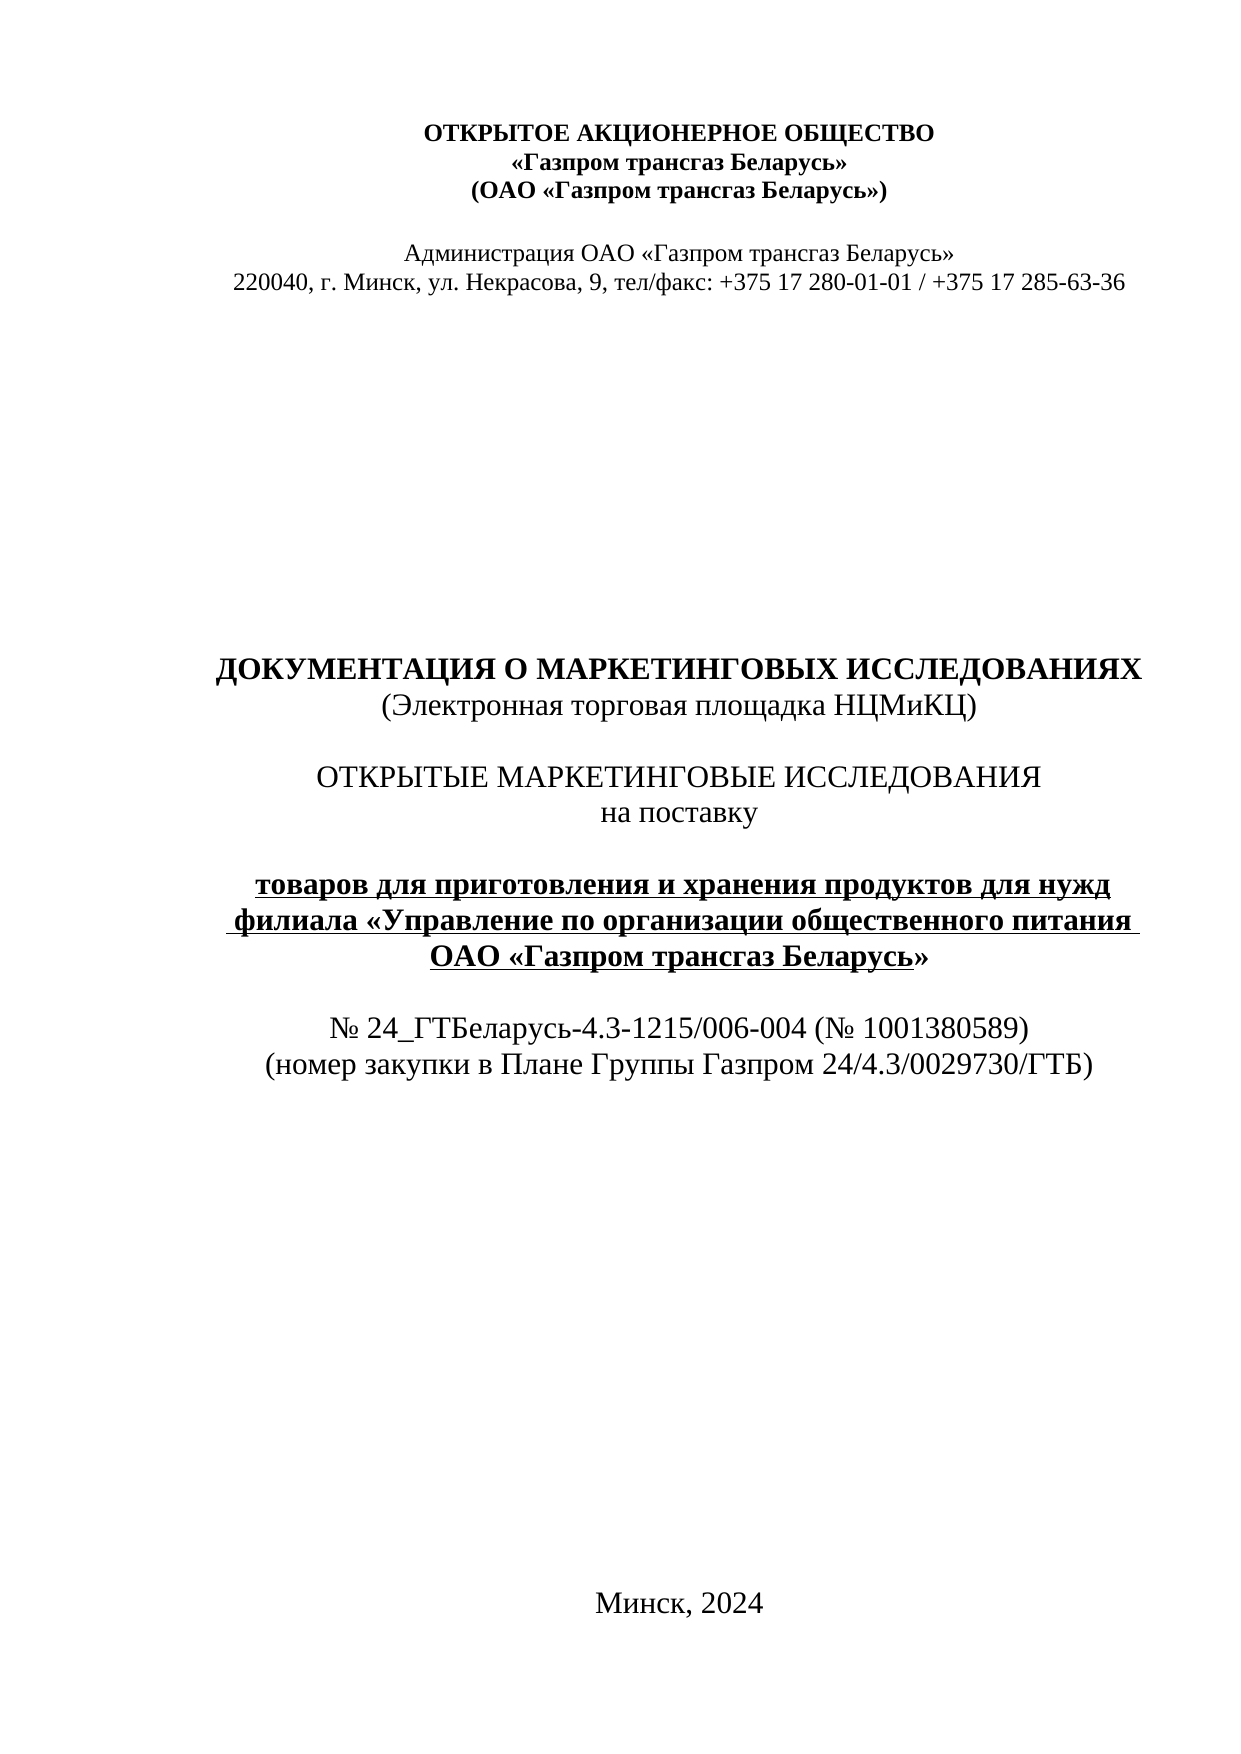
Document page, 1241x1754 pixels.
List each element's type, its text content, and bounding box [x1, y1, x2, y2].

text ОТКРЫТОЕ АКЦИОНЕРНОЕ ОБЩЕСТВО [177, 118, 1181, 147]
text ОАО «Газпром трансгаз Беларусь» [177, 937, 1181, 973]
text «Газпром трансгаз Беларусь» [177, 147, 1181, 176]
text Администрация ОАО «Газпром трансгаз Беларусь» [177, 238, 1181, 267]
text 220040, г. Минск, ул. Некрасова, 9, тел/факс: +375 17 280-01-01 / +375 17 285-63-36 [177, 267, 1181, 295]
text ОТКРЫТЫЕ МАРКЕТИНГОВЫЕ ИССЛЕДОВАНИЯ [177, 758, 1181, 794]
text № 24_ГТБеларусь-4.3-1215/006-004 (№ 1001380589) [177, 1009, 1181, 1045]
text ДОКУМЕНТАЦИЯ О МАРКЕТИНГОВЫХ ИССЛЕДОВАНИЯХ [177, 650, 1181, 686]
text на поставку [177, 794, 1181, 830]
text Минск, 2024 [177, 1584, 1181, 1620]
text филиала «Управление по организации общественного питания [177, 902, 1181, 937]
text (Электронная торговая площадка НЦМиКЦ) [177, 686, 1181, 722]
text товаров для приготовления и хранения продуктов для нужд [177, 866, 1181, 902]
text (номер закупки в Плане Группы Газпром 24/4.3/0029730/ГТБ) [177, 1045, 1181, 1081]
text (ОАО «Газпром трансгаз Беларусь») [177, 176, 1181, 204]
